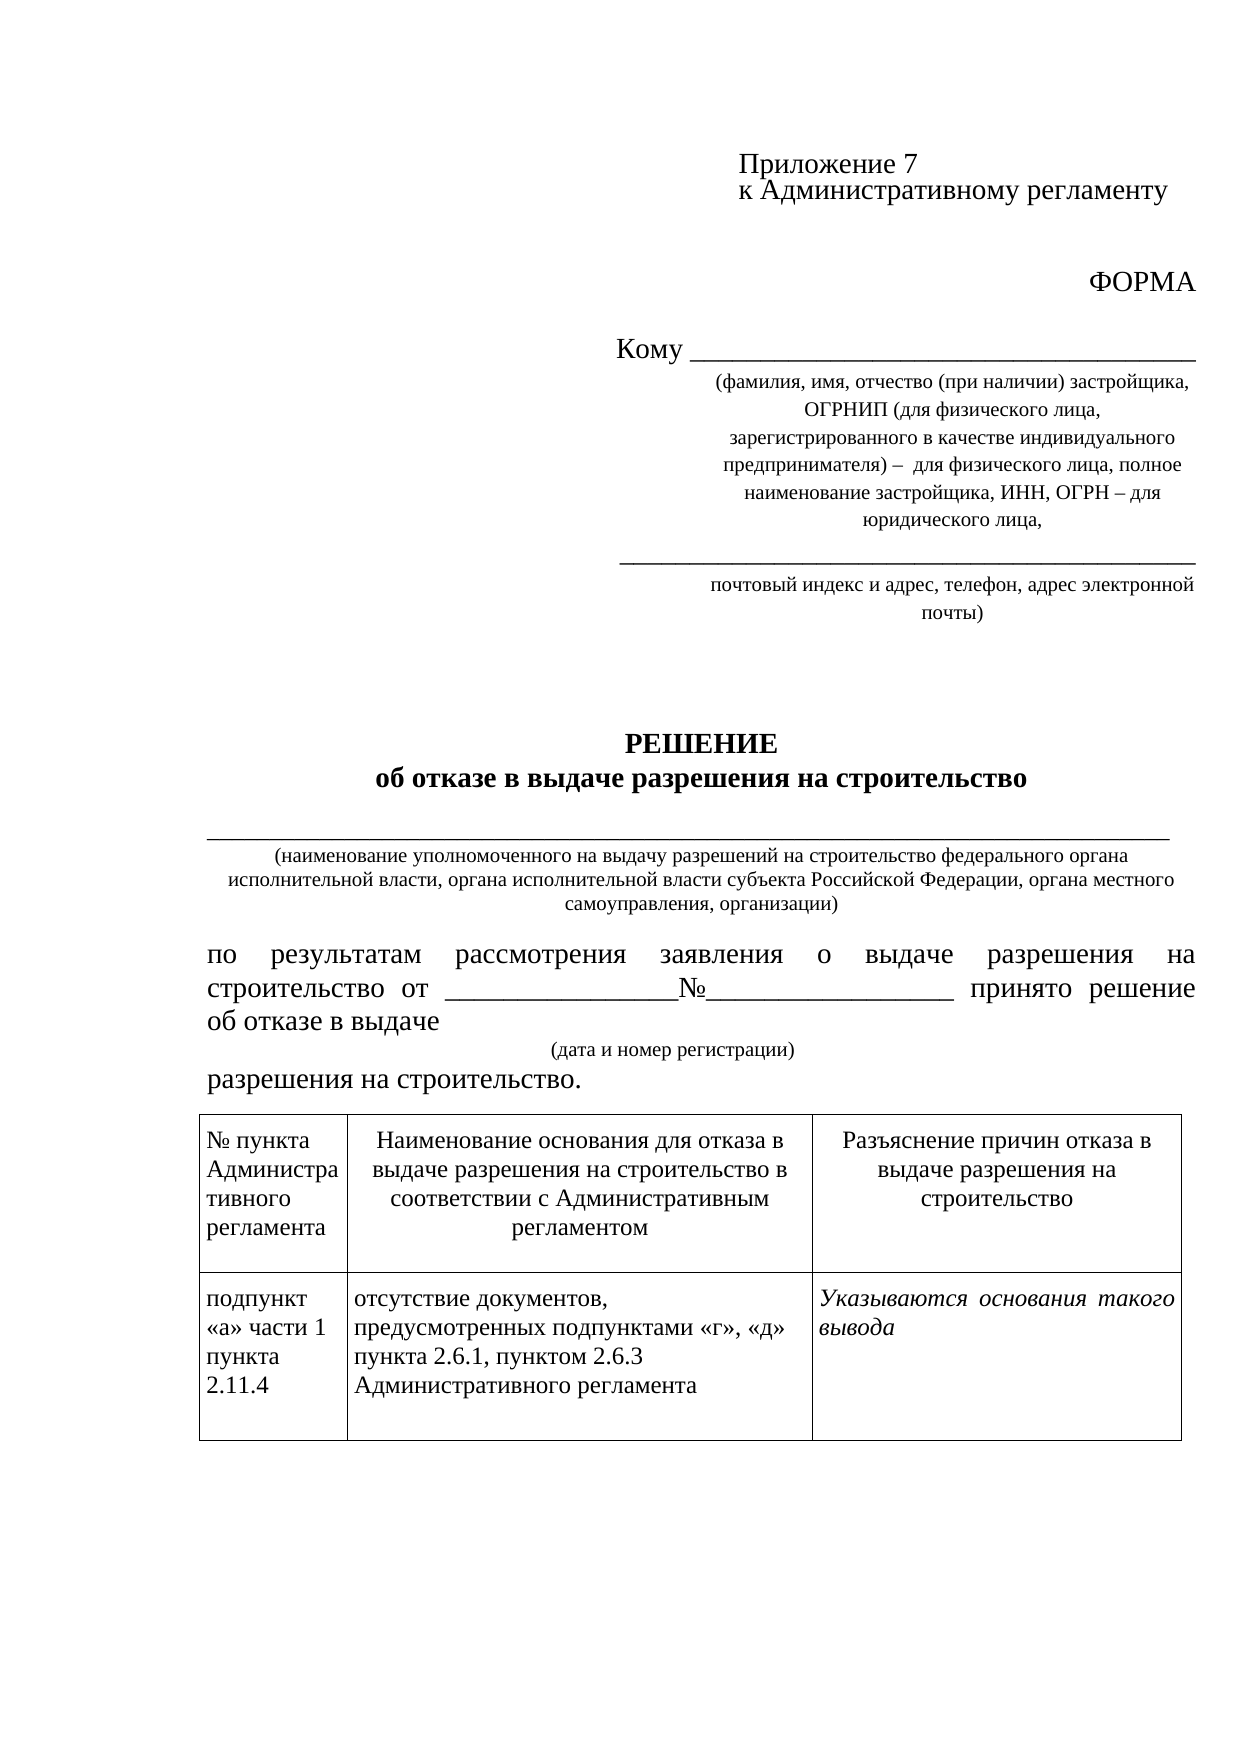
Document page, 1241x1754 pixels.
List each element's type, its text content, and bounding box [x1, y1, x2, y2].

text _____________________________________________________________________________ [207, 814, 1196, 843]
text Кому ____________________________________ [207, 331, 1196, 364]
text разрешения на строительство. [207, 1061, 1196, 1094]
table_header Разъяснение причин отказа в выдаче разрешения на строительство [813, 1115, 1181, 1272]
text ФОРМА [797, 264, 1196, 297]
text _________________________________________ [207, 535, 1196, 567]
text почтовый индекс и адрес, телефон, адрес электронной почты) [709, 572, 1196, 624]
text (фамилия, имя, отчество (при наличии) застройщика, ОГРНИП (для физического лица, зарегистрированного в качестве индивидуального предпринимателя) – для физического лица, полное наименование застройщика, ИНН, ОГРН – для юридического лица, [709, 369, 1196, 531]
table_header № пункта Административного регламента [200, 1115, 347, 1272]
text к Административному регламенту [738, 178, 1196, 205]
text (дата и номер регистрации) [207, 1037, 1196, 1061]
text РЕШЕНИЕ об отказе в выдаче разрешения на строительство [207, 727, 1196, 794]
text по результатам рассмотрения заявления о выдаче разрешения на строительство от ________________№_________________ принято решение об отказе в выдаче [207, 936, 1196, 1037]
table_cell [813, 1273, 1181, 1440]
table_cell подпункт «а» части 1 пункта 2.11.4 [200, 1273, 347, 1440]
table_cell отсутствие документов, предусмотренных подпунктами «г», «д» пункта 2.6.1, пунктом 2.6.3 Административного регламента [348, 1273, 812, 1440]
table_header Наименование основания для отказа в выдаче разрешения на строительство в соответствии с Административным регламентом [348, 1115, 812, 1272]
text (наименование уполномоченного на выдачу разрешений на строительство федерального органа исполнительной власти, органа исполнительной власти субъекта Российской Федерации, органа местного самоуправления, организации) [207, 843, 1196, 915]
text Приложение 7 [738, 152, 1196, 178]
